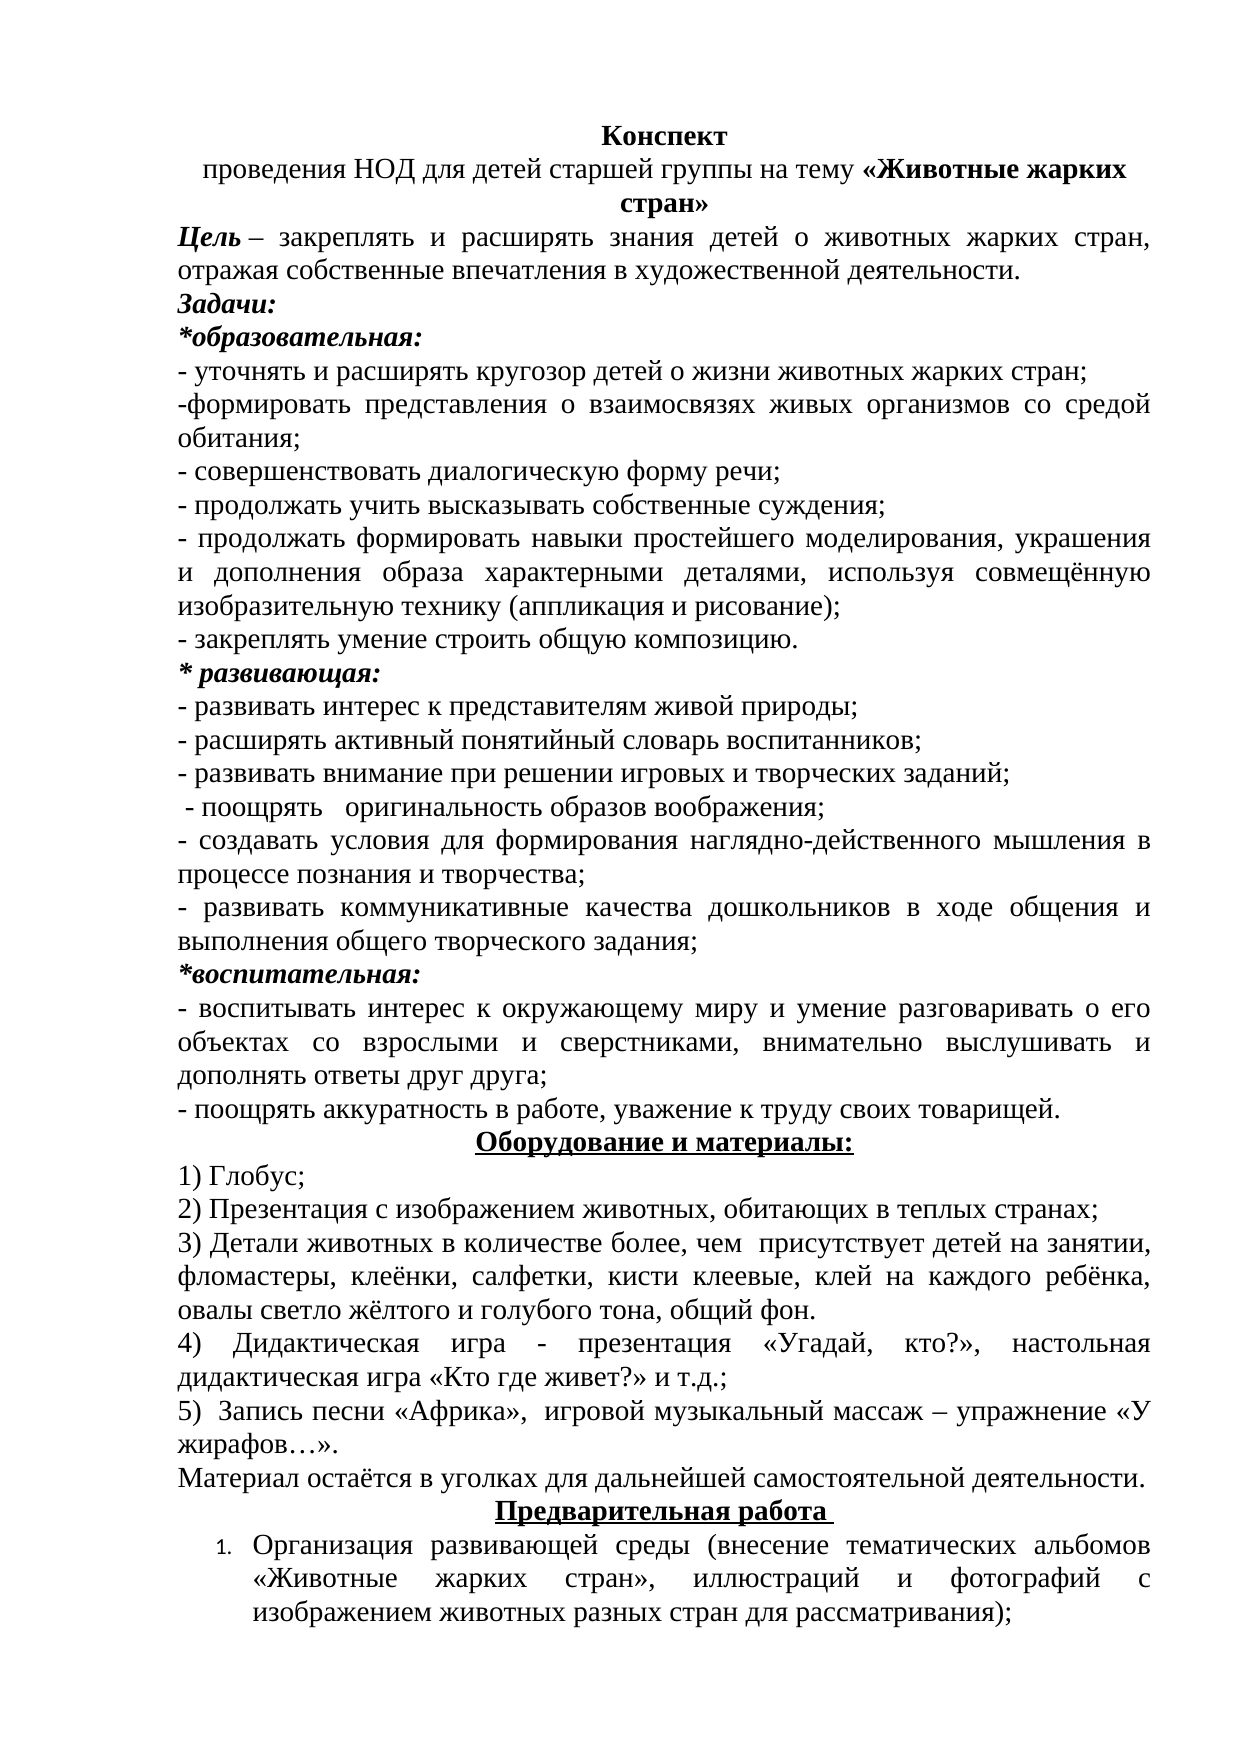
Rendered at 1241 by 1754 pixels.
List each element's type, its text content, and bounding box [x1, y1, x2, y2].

text Цель – закреплять и расширять знания детей о животных жарких стран, отражая собственные впечатления в художественной деятельности. [177, 219, 1152, 286]
text - воспитывать интерес к окружающему миру и умение разговаривать о его объектах со взрослыми и сверстниками, внимательно выслушивать и дополнять ответы друг друга; [177, 990, 1152, 1091]
text проведения НОД для детей старшей группы на тему «Животные жарких стран» [177, 152, 1152, 219]
text - создавать условия для формирования наглядно-действенного мышления в процессе познания и творчества; [177, 822, 1152, 889]
text Материал остаётся в уголках для дальнейшей самостоятельной деятельности. [177, 1460, 1152, 1493]
text *образовательная: [177, 319, 1152, 353]
text - развивать интерес к представителям живой природы; [177, 688, 1152, 722]
text Оборудование и материалы: [177, 1124, 1152, 1158]
list Организация развивающей среды (внесение тематических альбомов «Животные жарких стран», иллюстраций и фотографий с изображением животных разных стран для рассматривания); [215, 1527, 1152, 1627]
text - совершенствовать диалогическую форму речи; [177, 453, 1152, 487]
text -формировать представления о взаимосвязях живых организмов со средой обитания; [177, 386, 1152, 453]
text 3) Детали животных в количестве более, чем присутствует детей на занятии, фломастеры, клеёнки, салфетки, кисти клеевые, клей на каждого ребёнка, овалы светло жёлтого и голубого тона, общий фон. [177, 1225, 1152, 1326]
text *воспитательная: [177, 957, 1152, 990]
text - поощрять оригинальность образов воображения; [177, 789, 1152, 822]
text - уточнять и расширять кругозор детей о жизни животных жарких стран; [177, 353, 1152, 386]
text * развивающая: [177, 655, 1152, 688]
text - расширять активный понятийный словарь воспитанников; [177, 722, 1152, 755]
text - закреплять умение строить общую композицию. [177, 621, 1152, 655]
text 2) Презентация с изображением животных, обитающих в теплых странах; [177, 1191, 1152, 1225]
text - развивать коммуникативные качества дошкольников в ходе общения и выполнения общего творческого задания; [177, 889, 1152, 957]
text 1) Глобус; [177, 1158, 1152, 1191]
text - продолжать учить высказывать собственные суждения; [177, 487, 1152, 521]
text - продолжать формировать навыки простейшего моделирования, украшения и дополнения образа характерными деталями, используя совмещённую изобразительную технику (аппликация и рисование); [177, 521, 1152, 621]
text Конспект [177, 118, 1152, 152]
text Предварительная работа [177, 1493, 1152, 1527]
text Задачи: [177, 286, 1152, 319]
text - поощрять аккуратность в работе, уважение к труду своих товарищей. [177, 1091, 1152, 1124]
text 5) Запись песни «Африка», игровой музыкальный массаж – упражнение «У жирафов…». [177, 1393, 1152, 1460]
text 4) Дидактическая игра - презентация «Угадай, кто?», настольная дидактическая игра «Кто где живет?» и т.д.; [177, 1326, 1152, 1393]
text - развивать внимание при решении игровых и творческих заданий; [177, 755, 1152, 789]
